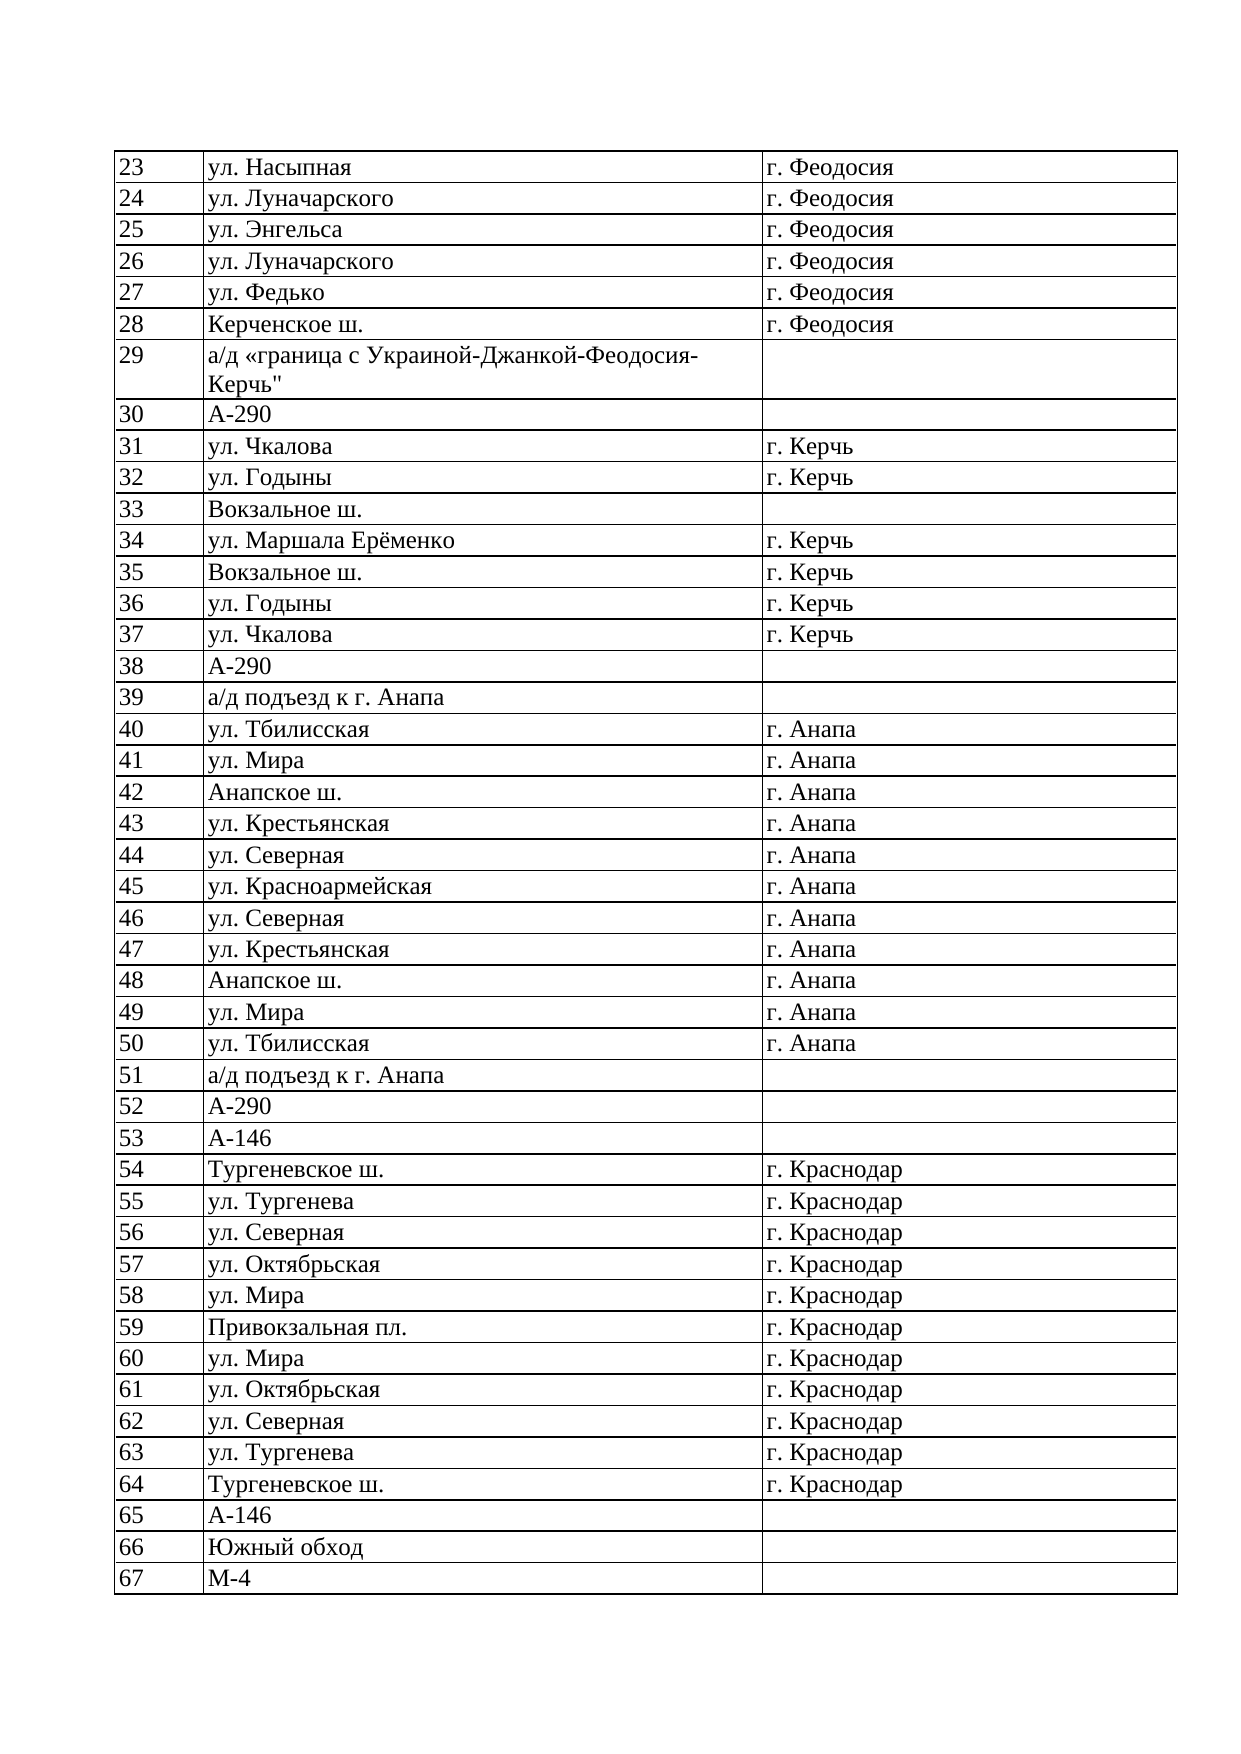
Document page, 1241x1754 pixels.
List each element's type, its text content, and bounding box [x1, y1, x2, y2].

table_cell г. Феодосия [763, 213, 1177, 244]
table_cell А-290 [204, 400, 762, 429]
table_cell [763, 1090, 1177, 1121]
table_cell ул. Северная [204, 840, 762, 870]
table_cell [763, 650, 1177, 681]
table_cell 49 [115, 997, 203, 1027]
table_cell 30 [115, 399, 203, 429]
table_cell г. Краснодар [763, 1247, 1177, 1279]
table_cell 43 [115, 808, 203, 838]
table_cell 58 [115, 1280, 203, 1310]
table_cell а/д подъезд к г. Анапа [204, 1060, 762, 1090]
table_cell 39 [115, 682, 203, 712]
table_cell г. Анапа [763, 807, 1177, 838]
table_cell г. Краснодар [763, 1436, 1177, 1467]
table_cell 57 [115, 1248, 203, 1279]
table_cell 61 [115, 1374, 203, 1404]
table_cell ул. Чкалова [204, 431, 762, 461]
table_cell А-146 [204, 1501, 762, 1530]
table_cell г. Керчь [763, 555, 1177, 587]
table_cell г. Феодосия [763, 307, 1177, 339]
table_cell 46 [115, 902, 203, 933]
table_cell ул. Северная [204, 903, 762, 933]
table_cell 23 [115, 152, 203, 181]
table_cell Тургеневское ш. [204, 1469, 762, 1499]
table_cell 25 [115, 214, 203, 244]
table_cell ул. Тбилисская [204, 714, 762, 744]
table_cell [763, 492, 1177, 524]
table_cell ул. Тбилисская [204, 1029, 762, 1058]
table_cell 54 [115, 1154, 203, 1184]
table_cell ул. Чкалова [204, 620, 762, 649]
table_cell 32 [115, 462, 203, 492]
table_cell 28 [115, 308, 203, 339]
table_cell [763, 1059, 1177, 1090]
table_cell г. Анапа [763, 1027, 1177, 1058]
table_cell г. Анапа [763, 996, 1177, 1027]
table_cell 60 [115, 1343, 203, 1373]
table_cell [763, 1499, 1177, 1530]
table_cell 47 [115, 934, 203, 964]
table_cell г. Керчь [763, 429, 1177, 461]
table_cell 29 [115, 340, 203, 398]
table_cell 41 [115, 745, 203, 775]
table_cell ул. Годыны [204, 588, 762, 618]
table_cell ул. Луначарского [204, 183, 762, 213]
table_cell г. Краснодар [763, 1468, 1177, 1499]
table_cell г. Керчь [763, 461, 1177, 492]
table_cell 42 [115, 776, 203, 807]
table_cell г. Керчь [763, 587, 1177, 618]
table_cell Привокзальная пл. [204, 1312, 762, 1342]
table_cell 67 [115, 1563, 203, 1593]
table_cell ул. Мира [204, 746, 762, 775]
table_cell ул. Октябрьская [204, 1375, 762, 1404]
table_cell 36 [115, 588, 203, 618]
table_cell ул. Луначарского [204, 246, 762, 276]
table_cell г. Краснодар [763, 1342, 1177, 1373]
table_cell 40 [115, 714, 203, 744]
table_cell г. Краснодар [763, 1216, 1177, 1247]
table_cell Керченское ш. [204, 309, 762, 339]
table_cell г. Анапа [763, 838, 1177, 870]
table_cell [763, 681, 1177, 712]
table_cell г. Краснодар [763, 1373, 1177, 1404]
table_cell 62 [115, 1406, 203, 1436]
table_cell 65 [115, 1500, 203, 1530]
table_cell [763, 1121, 1177, 1153]
table_cell А-290 [204, 651, 762, 681]
table_cell Анапское ш. [204, 777, 762, 807]
table_cell г. Анапа [763, 964, 1177, 996]
table_cell 35 [115, 556, 203, 587]
table_cell М-4 [204, 1563, 762, 1593]
table_cell 38 [115, 651, 203, 681]
table_cell [763, 339, 1177, 398]
table_cell А-290 [204, 1092, 762, 1121]
table_cell ул. Крестьянская [204, 934, 762, 964]
table_cell ул. Маршала Ерёменко [204, 525, 762, 555]
table_cell ул. Энгельса [204, 215, 762, 244]
table_cell 52 [115, 1091, 203, 1121]
table_cell [763, 1530, 1177, 1562]
table_cell ул. Крестьянская [204, 808, 762, 838]
table_cell ул. Федько [204, 277, 762, 307]
table_cell Анапское ш. [204, 966, 762, 996]
table_cell г. Анапа [763, 713, 1177, 744]
table_cell г. Керчь [763, 524, 1177, 555]
table_cell Вокзальное ш. [204, 557, 762, 587]
table_cell а/д «граница с Украиной-Джанкой-Феодосия-Керчь" [204, 340, 762, 398]
table_cell г. Анапа [763, 775, 1177, 807]
table_cell 45 [115, 871, 203, 901]
table_cell г. Анапа [763, 933, 1177, 964]
table_cell 64 [115, 1469, 203, 1499]
table_cell ул. Октябрьская [204, 1249, 762, 1279]
table_cell 63 [115, 1437, 203, 1467]
table_cell г. Краснодар [763, 1279, 1177, 1310]
table_cell Вокзальное ш. [204, 494, 762, 524]
table_cell А-146 [204, 1123, 762, 1153]
table_cell 56 [115, 1217, 203, 1247]
table_cell ул. Годыны [204, 462, 762, 492]
table_cell 51 [115, 1060, 203, 1090]
table_cell 50 [115, 1028, 203, 1058]
table_cell 26 [115, 245, 203, 276]
table_cell г. Феодосия [763, 152, 1177, 181]
table_cell а/д подъезд к г. Анапа [204, 683, 762, 712]
table_cell г. Керчь [763, 618, 1177, 649]
table_cell Южный обход [204, 1532, 762, 1562]
table_cell г. Анапа [763, 901, 1177, 933]
table_cell ул. Мира [204, 1280, 762, 1310]
table_cell ул. Северная [204, 1406, 762, 1436]
table_cell ул. Насыпная [204, 152, 762, 181]
table_cell ул. Красноармейская [204, 871, 762, 901]
table_cell г. Анапа [763, 744, 1177, 775]
table_cell Тургеневское ш. [204, 1155, 762, 1184]
table_cell г. Краснодар [763, 1153, 1177, 1184]
table_cell г. Феодосия [763, 181, 1177, 213]
table_cell г. Краснодар [763, 1310, 1177, 1342]
table_cell [763, 398, 1177, 429]
table_cell 55 [115, 1185, 203, 1216]
table_cell 53 [115, 1123, 203, 1153]
table_cell г. Анапа [763, 870, 1177, 901]
table_cell 44 [115, 839, 203, 870]
table_cell 66 [115, 1531, 203, 1562]
table_cell ул. Тургенева [204, 1438, 762, 1467]
table_cell ул. Тургенева [204, 1186, 762, 1216]
table_cell 33 [115, 493, 203, 524]
table_cell 31 [115, 430, 203, 461]
table_cell 34 [115, 525, 203, 555]
table_cell г. Краснодар [763, 1405, 1177, 1436]
table_cell г. Краснодар [763, 1184, 1177, 1216]
table_cell г. Феодосия [763, 276, 1177, 307]
table_cell 37 [115, 619, 203, 649]
table_cell г. Феодосия [763, 244, 1177, 276]
table_cell [763, 1562, 1177, 1593]
table_cell ул. Северная [204, 1217, 762, 1247]
table_cell ул. Мира [204, 997, 762, 1027]
table_cell 59 [115, 1311, 203, 1342]
table_cell 48 [115, 965, 203, 996]
table_cell ул. Мира [204, 1343, 762, 1373]
table_cell 24 [115, 183, 203, 213]
table_cell 27 [115, 277, 203, 307]
